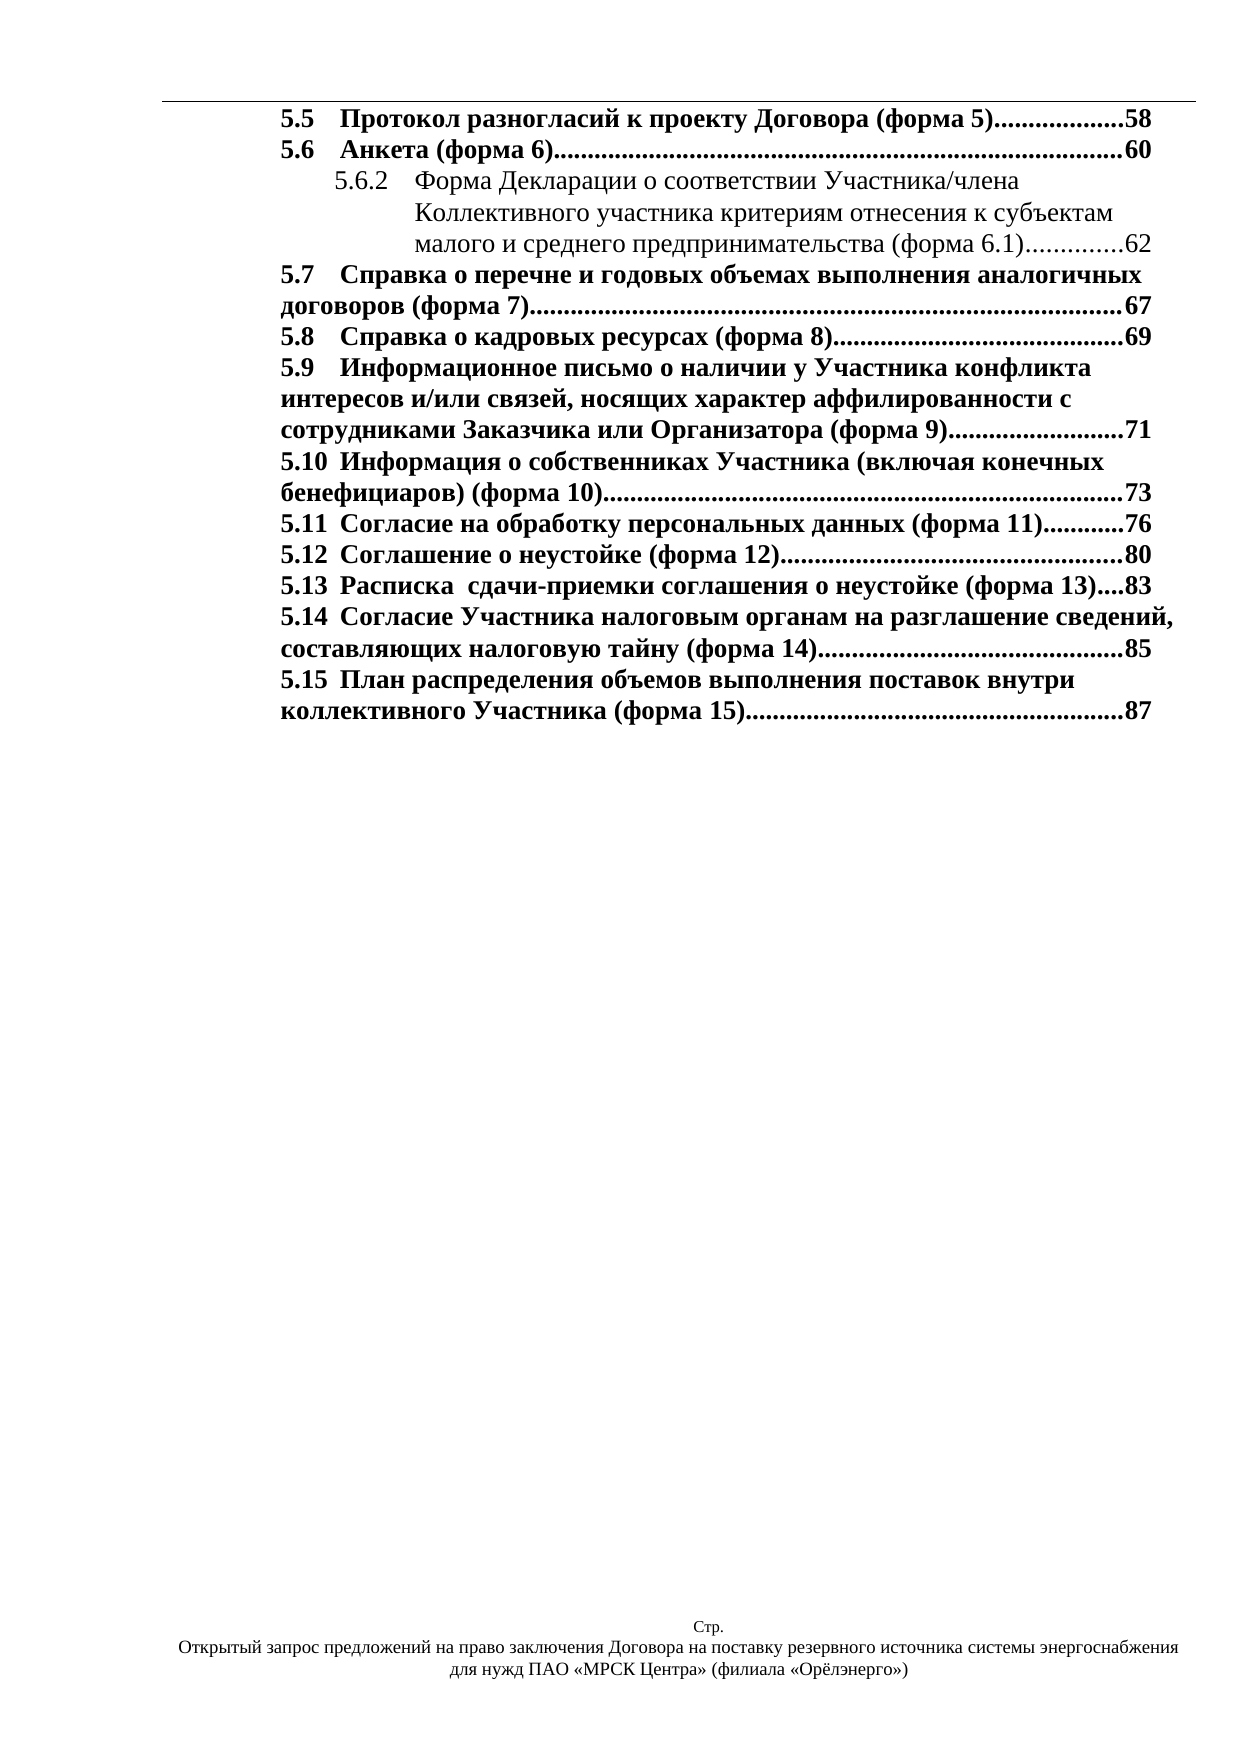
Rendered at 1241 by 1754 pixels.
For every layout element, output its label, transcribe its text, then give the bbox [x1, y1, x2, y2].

text 5.9 Информационное письмо о наличии у Участника конфликта интересов и/или связей, носящих характер аффилированности с сотрудниками Заказчика или Организатора (форма 9) 71 [280, 351, 1177, 445]
text 5.6.2 Форма Декларации о соответствии Участника/члена Коллективного участника критериям отнесения к субъектам малого и среднего предпринимательства (форма 6.1) 62 [334, 164, 1189, 258]
text 5.15 План распределения объемов выполнения поставок внутри коллективного Участника (форма 15) 87 [280, 663, 1177, 725]
text 5.12 Соглашение о неустойке (форма 12) 80 [280, 538, 1177, 569]
text 5.5 Протокол разногласий к проекту Договора (форма 5) 58 [280, 102, 1177, 133]
text 5.14 Согласие Участника налоговым органам на разглашение сведений, составляющих налоговую тайну (форма 14) 85 [280, 601, 1177, 663]
text 5.13 Расписка сдачи-приемки соглашения о неустойке (форма 13) 83 [280, 569, 1177, 601]
text 5.7 Справка о перечне и годовых объемах выполнения аналогичных договоров (форма 7) 67 [280, 258, 1177, 320]
text 5.8 Справка о кадровых ресурсах (форма 8) 69 [280, 320, 1177, 351]
text 5.10 Информация о собственниках Участника (включая конечных бенефициаров) (форма 10) 73 [280, 445, 1177, 507]
text 5.6 Анкета (форма 6) 60 [280, 133, 1177, 164]
text 5.11 Согласие на обработку персональных данных (форма 11) 76 [280, 507, 1177, 538]
